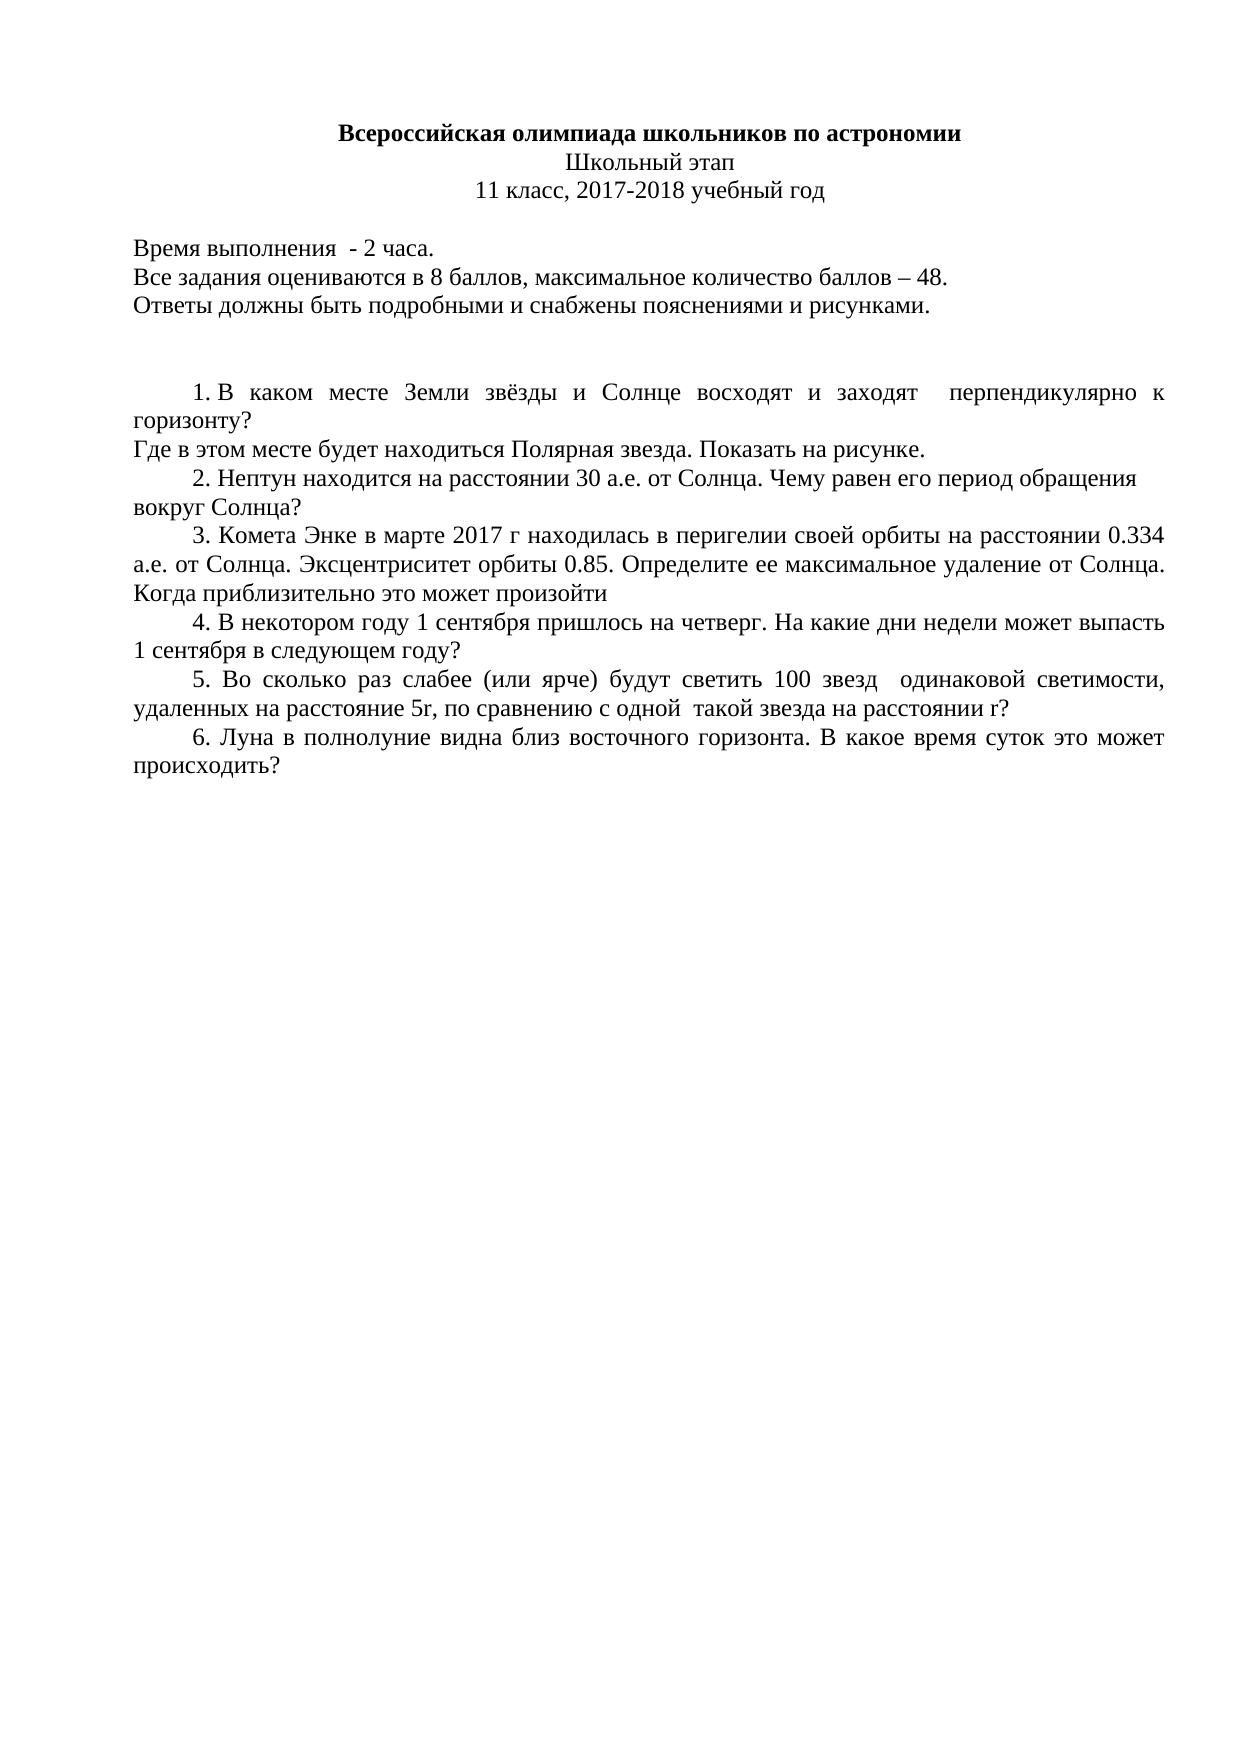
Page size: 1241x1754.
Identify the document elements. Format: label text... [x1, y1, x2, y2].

text 2. Нептун находится на расстоянии 30 а.е. от Солнца. Чему равен его период обращения [133, 463, 1167, 492]
text Всероссийская олимпиада школьников по астрономии [59, 118, 1167, 147]
text Время выполнения - 2 часа. [59, 233, 1167, 262]
list 5. Во сколько раз слабее (или ярче) будут светить 100 звезд одинаковой светимости, удаленных на расстояние 5r, по сравнению с одной такой звезда на расстоянии r? [133, 664, 1167, 722]
text Все задания оцениваются в 8 баллов, максимальное количество баллов – 48. [59, 262, 1167, 291]
text 3. Комета Энке в марте 2017 г находилась в перигелии своей орбиты на расстоянии 0.334 а.е. от Солнца. Эксцентриситет орбиты 0.85. Определите ее максимальное удаление от Солнца. Когда приблизительно это может произойти [133, 521, 1167, 607]
text 4. В некотором году 1 сентября пришлось на четверг. На какие дни недели может выпасть 1 сентября в следующем году? [133, 607, 1167, 664]
text 1. В каком месте Земли звёзды и Солнце восходят и заходят перпендикулярно к горизонту? [133, 377, 1167, 434]
text Школьный этап [59, 147, 1167, 176]
text Ответы должны быть подробными и снабжены пояснениями и рисунками. [59, 291, 1167, 319]
text Где в этом месте будет находиться Полярная звезда. Показать на рисунке. [133, 434, 1167, 463]
text вокруг Солнца? [133, 492, 1167, 521]
text 6. Луна в полнолуние видна близ восточного горизонта. В какое время суток это может происходить? [133, 722, 1167, 779]
text 11 класс, 2017-2018 учебный год [59, 176, 1167, 204]
